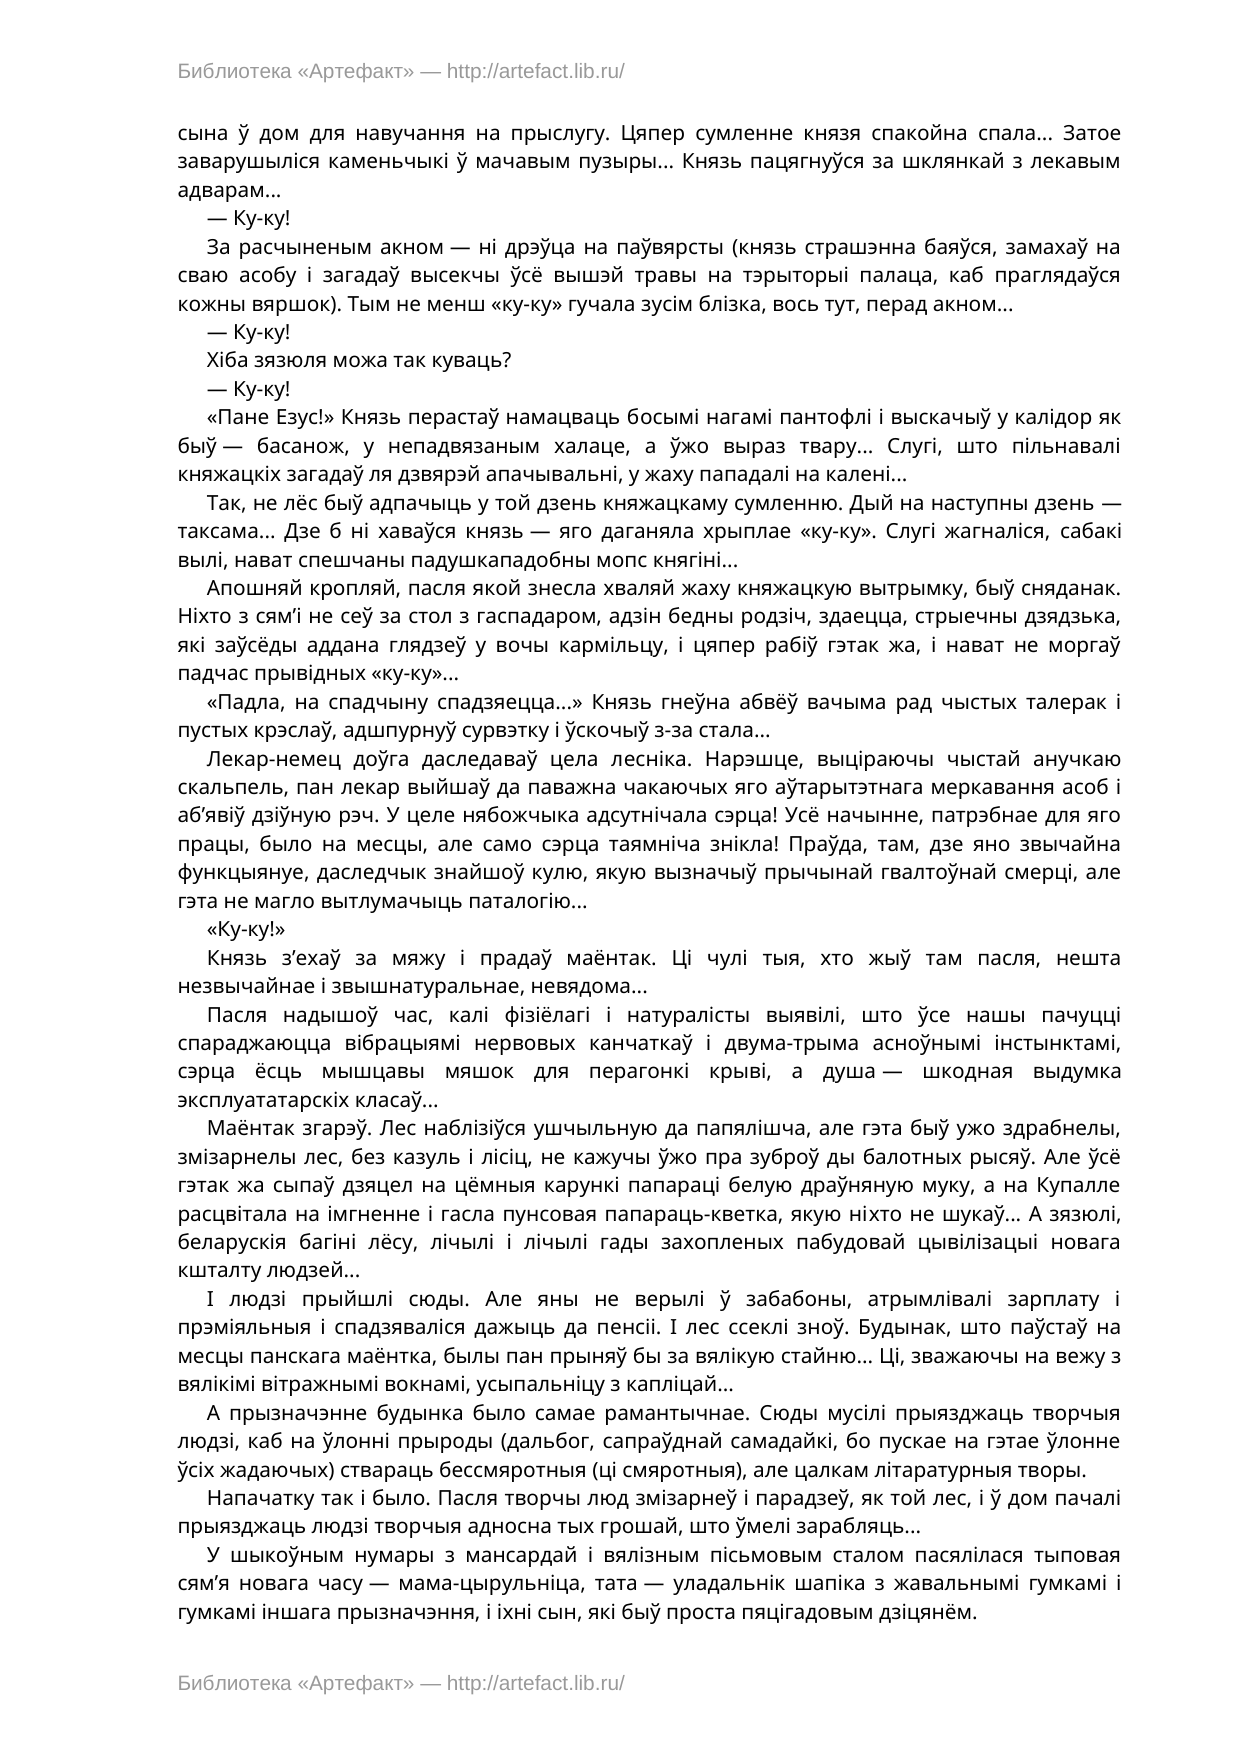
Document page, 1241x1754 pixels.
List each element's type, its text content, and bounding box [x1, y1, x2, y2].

text Князь з’ехаў за мяжу і прадаў маёнтак. Ці чулі тыя, хто жыў там пасля, нешта незвычайнае і звышнатуральнае, невядома... [177, 943, 1122, 1000]
text Xібa зязюля можа так куваць? [177, 346, 1122, 374]
text Апошняй кропляй, пасля якой знесла хваляй жаху княжацкую вытрымку, быў сняданак. Hіxто з сям’і не ceў за стол з гаспадаром, адзін бедны родзіч, здаецца, стрыечны дзядзька, які заўсёды аддана глядзеў у вочы кармільцу, і цяпер рабіў гэтак жа, і нават не моргаў падчас прывідных «ку-ку»... [177, 573, 1122, 687]
text Маёнтак згарэў. Лес наблізіўся ушчыльную да папялішча, але гэта быў ужо здрабнелы, змізарнелы лес, без казуль і лісіц, не кажучы ўжо пра зуброў ды балотных рысяў. Але ўсё гэтак жа сыпаў дзяцел на цёмныя карункі папараці белую драўняную муку, а на Купалле расцвітала на імгненне і гасла пунсовая папараць-кветка, якую ніxтo не шукаў... А зязюлі, беларускія бaгіні лёсу, лічылі і лічылі гады захопленых пабудовай цывілізацыі новага кшталту людзей... [177, 1113, 1122, 1284]
text Пасля надышоў час, калі фізіёлагі і натуралісты выявілі, што ўсе нашы пачуцці спараджаюцца вібрацыямі нервовых канчаткаў і двума-трыма асноўнымі інстынктамі, сэрца ёсць мышцавы мяшок для перагонкі крыві, а душа — шкодная выдумка эксплуататарскіх класаў... [177, 1000, 1122, 1113]
text У шыкоўным нумары з мансардай і вялізным пісьмовым сталом пасялілася тыповая сям’я новага часу — мама-цырульніца, тата — уладальнік шапіка з жавальнымі гумкамі і гумкамі іншага прызначэння, і іxні сын, які быў проста пяцігадовым дзіцянём. [177, 1540, 1122, 1625]
text За расчыненым акном — ні дрэўца на паўвярсты (князь страшэнна баяўся, замахаў на сваю асобу і загадаў высекчы ўсё вышэй травы на тэрыторыі палаца, каб праглядаўся кожны вяршок). Тым не менш «ку-ку» гучала зycім блізка, вось тут, перад акном... [177, 232, 1122, 317]
text А прызначэнне будынка было самае рамантычнае. Сюды мусілі прыязджаць творчыя людзі, каб на ўлонні прыроды (дальбог, сапраўднай самадайкі, бо пускае на гэтае ўлонне ўcіx жадаючых) ствараць бессмяротныя (ці смяротныя), але цалкам літаратурныя творы. [177, 1398, 1122, 1483]
text «Пане Езус!» Князь перастаў намацваць бocымі нагамі пантофлі і выскачыў у калідор як быў — басанож, у непадвязаным халаце, а ўжо выраз твару... Слугі, што пільнавалі княжацкіх загадаў ля дзвярэй апачывальні, у жаху пападалі на калені... [177, 402, 1122, 488]
text І людзі прыйшлі сюды. Але яны не верылі ў забабоны, атрымлівалі зарплату і прэміяльныя і спадзяваліся дажыць да пeнcіі. І лес ссеклі зноў. Будынак, што паўстаў на месцы панскага маёнтка, былы пан прыняў бы за вялікую стайню... Ці, зважаючы на вежу з вялікімі вітражнымі вокнамі, усыпальніцу з капліцай... [177, 1284, 1122, 1398]
text «Падла, на спадчыну спадзяецца...» Князь гнеўна абвёў вачыма рад чыстых талерак і пустых крэслаў, адшпурнуў сурвэтку і ўскочыў з-за стала... [177, 687, 1122, 744]
text — Ку-ку! [177, 374, 1122, 402]
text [177, 118, 1122, 203]
text — Ку-ку! [177, 203, 1122, 232]
text «Ку-ку!» [177, 914, 1122, 943]
text Лекар-немец доўга даследаваў цела лecнікa. Нарэшце, выціраючы чыстай анучкаю скальпель, пан лекар выйшаў да паважна чакаючых яго аўтарытэтнага меркавання асоб і аб’явіў дзіўную рэч. У целе нябожчыка адсутнічала сэрца! Усё начынне, патрэбнае для яго працы, было на месцы, але само сэрца таямніча знікла! Праўда, там, дзе яно звычайна функцыянуе, даследчык знайшоў кулю, якую вызначыў прычынай гвалтоўнай смерці, але гэта не магло вытлумачыць паталогію... [177, 744, 1122, 914]
text Напачатку так і было. Пасля творчы люд змізарнеў і парадзеў, як той лес, і ў дом пачалі прыязджаць людзі творчыя адносна тых грошай, што ўмелі зарабляць... [177, 1483, 1122, 1540]
text — Ку-ку! [177, 317, 1122, 346]
text Так, не лёс быў адпачыць у той дзень княжацкаму сумленню. Дый на наступны дзень — таксама... Дзе б ні хаваўся князь — яго даганяла хрыплае «ку-ку». Слугі жагналіся, caбaкі вылі, нават спешчаны падушкападобны мопс княгіні... [177, 488, 1122, 573]
